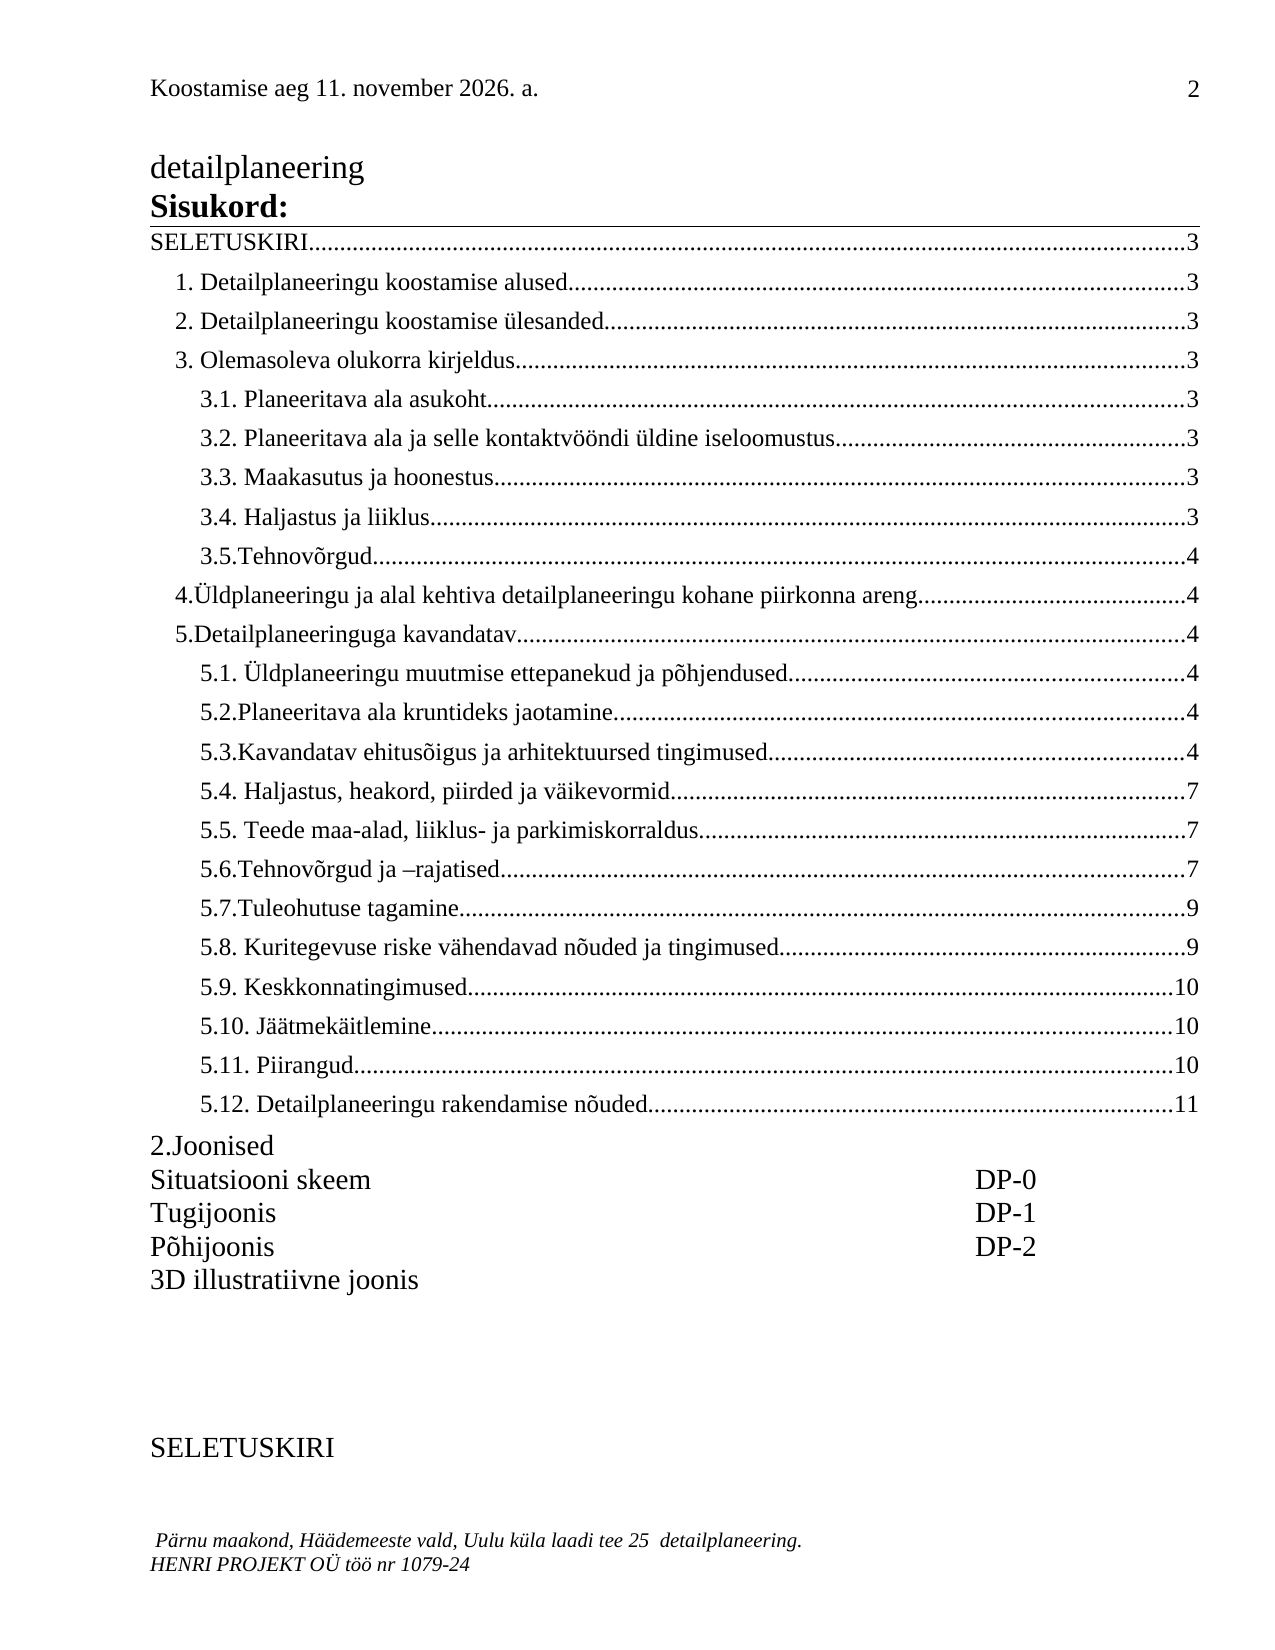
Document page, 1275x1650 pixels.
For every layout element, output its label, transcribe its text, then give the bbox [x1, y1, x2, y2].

text Tugijoonis DP-1 [150, 1195, 1200, 1229]
text 5.9. Keskkonnatingimused 10 [200, 972, 1200, 1000]
text 5.Detailplaneeringuga kavandatav 4 [175, 619, 1200, 648]
subtitle SELETUSKIRI [150, 1430, 1200, 1464]
text 5.5. Teede maa-alad, liiklus- ja parkimiskorraldus. 7 [200, 815, 1200, 844]
text 3D illustratiivne joonis [150, 1262, 1200, 1296]
text 5.11. Piirangud 10 [200, 1050, 1200, 1079]
text 4.Üldplaneeringu ja alal kehtiva detailplaneeringu kohane piirkonna areng 4 [175, 580, 1200, 609]
text 5.2.Planeeritava ala kruntideks jaotamine. 4 [200, 697, 1200, 726]
text 5.12. Detailplaneeringu rakendamise nõuded 11 [200, 1089, 1200, 1118]
text 3. Olemasoleva olukorra kirjeldus 3 [175, 345, 1200, 374]
text 5.10. Jäätmekäitlemine 10 [200, 1011, 1200, 1039]
text Sisukord: [150, 186, 1200, 226]
text 5.3.Kavandatav ehitusõigus ja arhitektuursed tingimused. 4 [200, 737, 1200, 765]
text Põhijoonis DP-2 [150, 1229, 1200, 1262]
text 2.Joonised [150, 1128, 1200, 1162]
subtitle detailplaneering [150, 148, 1200, 186]
text 3.5.Tehnovõrgud 4 [200, 541, 1200, 569]
text 3.4. Haljastus ja liiklus 3 [200, 502, 1200, 530]
text 1. Detailplaneeringu koostamise alused 3 [175, 267, 1200, 295]
text 5.4. Haljastus, heakord, piirded ja väikevormid 7 [200, 776, 1200, 804]
text 5.8. Kuritegevuse riske vähendavad nõuded ja tingimused 9 [200, 932, 1200, 961]
text 5.7.Tuleohutuse tagamine 9 [200, 893, 1200, 922]
text 5.6.Tehnovõrgud ja –rajatised 7 [200, 854, 1200, 883]
text 5.1. Üldplaneeringu muutmise ettepanekud ja põhjendused. 4 [200, 658, 1200, 687]
text 3.3. Maakasutus ja hoonestus 3 [200, 462, 1200, 491]
text 3.2. Planeeritava ala ja selle kontaktvööndi üldine iseloomustus 3 [200, 423, 1200, 452]
text 3.1. Planeeritava ala asukoht 3 [200, 384, 1200, 413]
text 2. Detailplaneeringu koostamise ülesanded 3 [175, 306, 1200, 334]
text Situatsiooni skeem DP-0 [150, 1162, 1200, 1195]
text SELETUSKIRI 3 [150, 227, 1200, 256]
